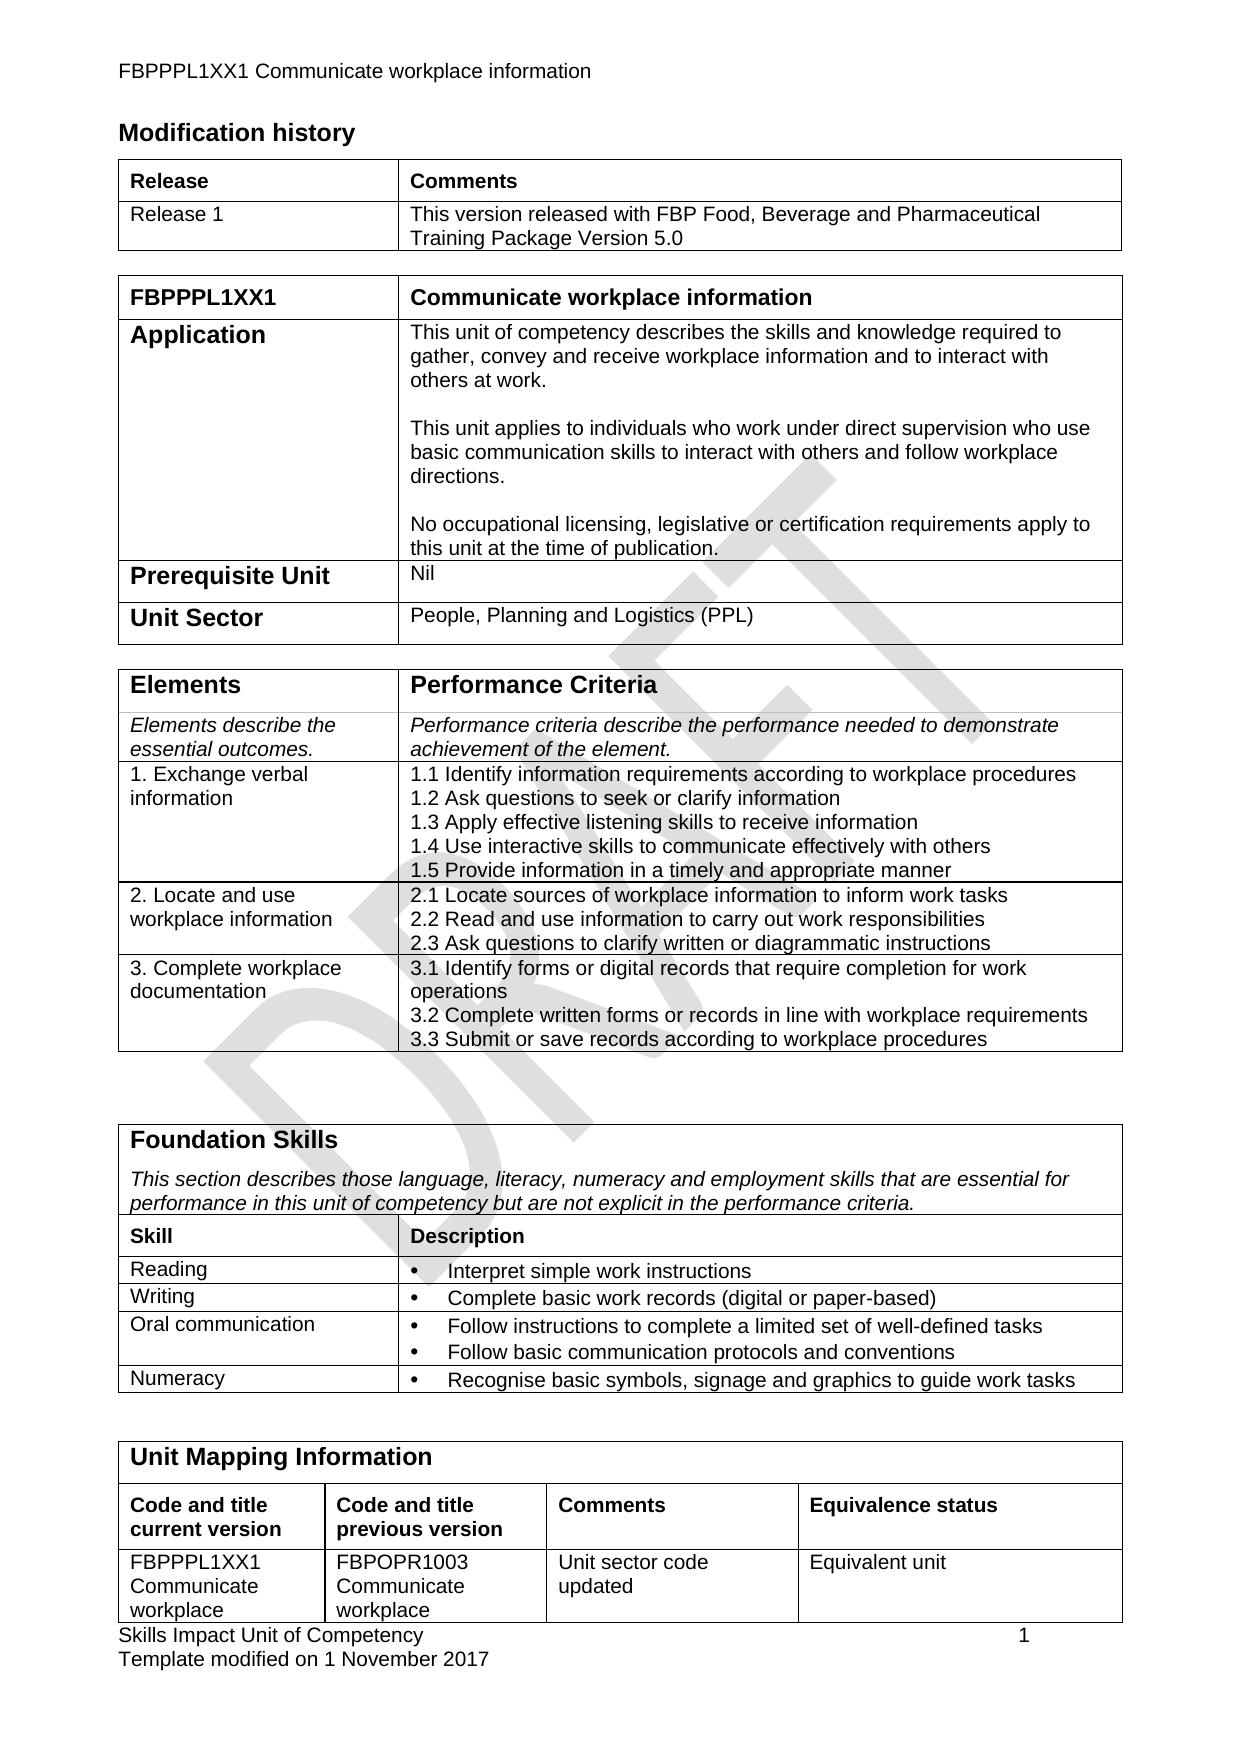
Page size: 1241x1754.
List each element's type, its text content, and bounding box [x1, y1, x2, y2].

table_cell Complete basic work records (digital or paper-based) [399, 1284, 1122, 1311]
table_cell Interpret simple work instructions [399, 1257, 1122, 1283]
table_cell 3.1 Identify forms or digital records that require completion for work operations 3.2 Complete written forms or records in line with workplace requirements 3.3 Submit or save records according to workplace procedures [399, 955, 1122, 1051]
table_cell Recognise basic symbols, signage and graphics to guide work tasks [399, 1366, 1122, 1392]
table_cell Writing [119, 1284, 398, 1311]
table_cell 3. Complete workplace documentation [119, 955, 398, 1051]
table_cell Nil [399, 561, 1122, 602]
table_cell 1.1 Identify information requirements according to workplace procedures 1.2 Ask questions to seek or clarify information 1.3 Apply effective listening skills to receive information 1.4 Use interactive skills to communicate effectively with others 1.5 Provide information in a timely and appropriate manner [399, 762, 1122, 881]
table_cell Equivalence status [799, 1484, 1122, 1549]
table_cell 2.1 Locate sources of workplace information to inform work tasks 2.2 Read and use information to carry out work responsibilities 2.3 Ask questions to clarify written or diagrammatic instructions [399, 883, 1122, 954]
table_cell Numeracy [119, 1366, 398, 1392]
table_header Elements [119, 670, 398, 712]
table_header Communicate workplace information [399, 276, 1122, 319]
table_cell 1. Exchange verbal information [119, 762, 398, 881]
table_header Comments [399, 160, 1121, 201]
table_header Foundation Skills This section describes those language, literacy, numeracy and employment skills that are essential for performance in this unit of competency but are not explicit in the performance criteria. [119, 1125, 1122, 1214]
table_header Performance Criteria [399, 670, 1122, 712]
table_cell Oral communication [119, 1312, 398, 1364]
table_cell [547, 1550, 798, 1622]
table_cell This version released with FBP Food, Beverage and Pharmaceutical Training Package Version 5.0 [399, 202, 1121, 250]
table_cell 2. Locate and use workplace information [119, 883, 398, 954]
table_header Release [119, 160, 398, 201]
table_cell People, Planning and Logistics (PPL) [399, 603, 1122, 644]
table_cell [326, 1550, 546, 1622]
table_cell Skill [119, 1215, 398, 1256]
table_header Unit Mapping Information [119, 1442, 1122, 1483]
table_cell This unit of competency describes the skills and knowledge required to gather, convey and receive workplace information and to interact with others at work. This unit applies to individuals who work under direct supervision who use basic communication skills to interact with others and follow workplace directions. No occupational licensing, legislative or certification requirements apply to this unit at the time of publication. [399, 320, 1122, 560]
table_cell Elements describe the essential outcomes. [119, 713, 398, 761]
table_cell Comments [547, 1484, 798, 1549]
table_cell Follow instructions to complete a limited set of well-defined tasks Follow basic communication protocols and conventions [399, 1312, 1122, 1364]
table_cell Unit Sector [119, 603, 398, 644]
table_cell Code and title previous version [326, 1484, 546, 1549]
subtitle Modification history [118, 118, 1122, 147]
table_cell Application [119, 320, 398, 560]
table_cell Release 1 [119, 202, 398, 250]
table_cell Performance criteria describe the performance needed to demonstrate achievement of the element. [399, 713, 1122, 761]
table_cell Equivalent unit [799, 1550, 1122, 1622]
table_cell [119, 1550, 324, 1622]
table_cell Description [399, 1215, 1122, 1256]
table_cell Reading [119, 1257, 398, 1283]
table_header FBPPPL1XX1 [119, 276, 398, 319]
table_cell Prerequisite Unit [119, 561, 398, 602]
table_cell Code and title current version [119, 1484, 324, 1549]
